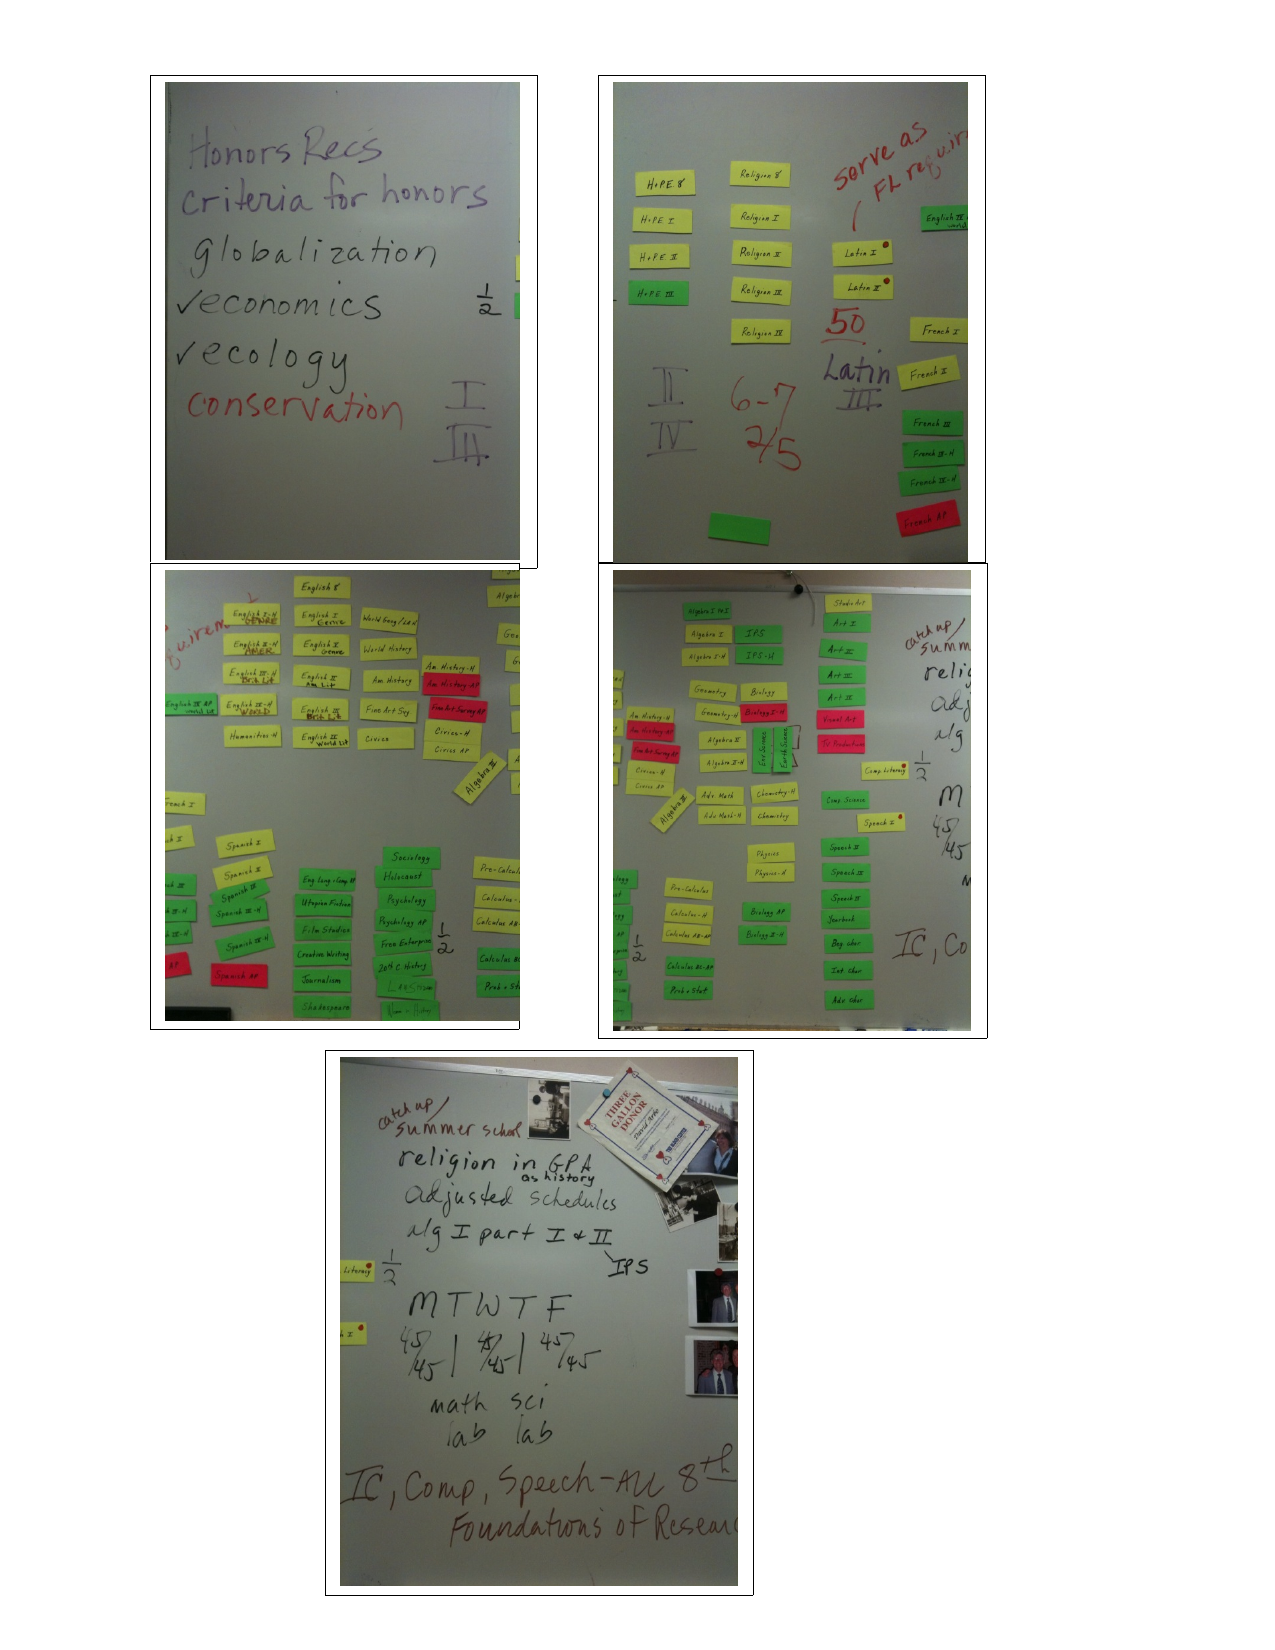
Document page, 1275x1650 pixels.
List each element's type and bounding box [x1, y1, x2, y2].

picture [340, 1057, 738, 1586]
picture [613, 570, 971, 1031]
picture [613, 82, 968, 563]
picture [165, 570, 520, 1021]
picture [165, 82, 520, 560]
